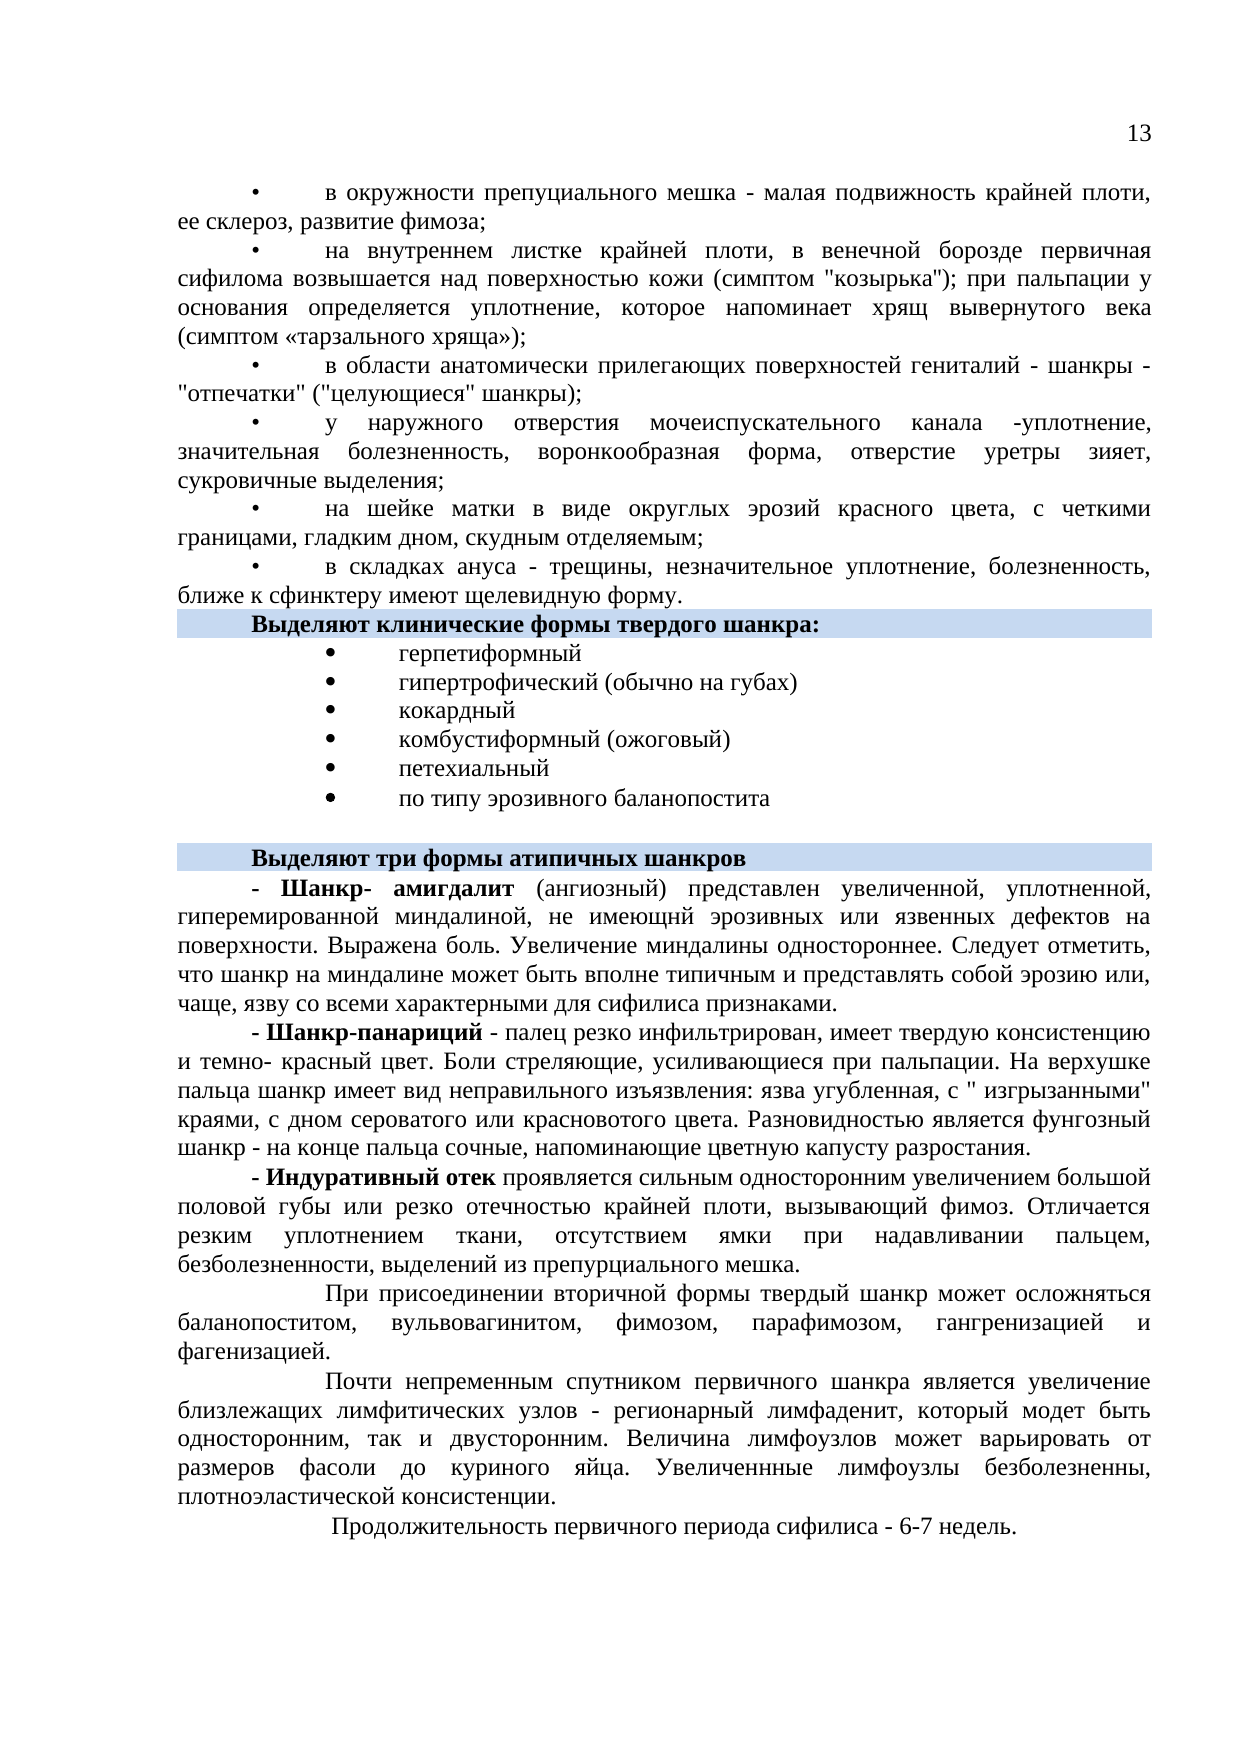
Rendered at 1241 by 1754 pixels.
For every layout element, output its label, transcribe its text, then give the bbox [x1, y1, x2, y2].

list комбустиформный (ожоговый) [252, 724, 1152, 753]
text - Индуративный отек проявляется сильным односторонним увеличением большой половой губы или резко отечностью крайней плоти, вызывающий фимоз. Отличается резким уплотнением ткани, отсутствием ямки при надавливании пальцем, безболезненности, выделений из препурциального мешка. [177, 1162, 1152, 1277]
list по типу эрозивного баланопостита [252, 783, 1152, 812]
list в области анатомически прилегающих поверхностей гениталий - шанкры - "отпечатки" ("целующиеся" шанкры); [177, 350, 1152, 407]
list на внутреннем листке крайней плоти, в венечной борозде первичная сифилома возвышается над поверхностью кожи (симптом "козырька''); при пальпации у основания определяется уплотнение, которое напоминает хрящ вывернутого века (симптом «тарзального хряща»); [177, 235, 1152, 350]
text - Шанкр-панариций - палец резко инфильтрирован, имеет твердую консистенцию и темно- красный цвет. Боли стреляющие, усиливающиеся при пальпации. На верхушке пальца шанкр имеет вид неправильного изъязвления: язва угубленная, с " изгрызанными" краями, с дном сероватого или красновотого цвета. Разновидностью является фунгозный шанкр - на конце пальца сочные, напоминающие цветную капусту разростания. [177, 1017, 1152, 1161]
list у наружного отверстия мочеиспускательного канала -уплотнение, значительная болезненность, воронкообразная форма, отверстие уретры зияет, сукровичные выделения; [177, 407, 1152, 493]
list на шейке матки в виде округлых эрозий красного цвета, с четкими границами, гладким дном, скудным отделяемым; [177, 493, 1152, 551]
text - Шанкр- амигдалит (ангиозный) представлен увеличенной, уплотненной, гиперемированной миндалиной, не имеющнй эрозивных или язвенных дефектов на поверхности. Выражена боль. Увеличение миндалины одностороннее. Следует отметить, что шанкр на миндалине может быть вполне типичным и представлять собой эрозию или, чаще, язву со всеми характерными для сифилиса признаками. [177, 873, 1152, 1016]
list Выделяют три формы атипичных шанкров [177, 843, 1152, 871]
list кокардный [252, 695, 1152, 724]
list в складках ануса - трещины, незначительное уплотнение, болезненность, ближе к сфинктеру имеют щелевидную форму. [177, 551, 1152, 608]
text Продолжительность первичного периода сифилиса - 6-7 недель. [177, 1511, 1152, 1539]
list в окружности препуциального мешка - малая подвижность крайней плоти, ее склероз, развитие фимоза; [177, 177, 1152, 235]
list гипертрофический (обычно на губах) [252, 667, 1152, 695]
text Почти непременным спутником первичного шанкра является увеличение близлежащих лимфитических узлов - регионарный лимфаденит, который модет быть односторонним, так и двусторонним. Величина лимфоузлов может варьировать от размеров фасоли до куриного яйца. Увеличеннные лимфоузлы безболезненны, плотноэластической консистенции. [177, 1366, 1152, 1510]
text При присоединении вторичной формы твердый шанкр может осложняться баланопоститом, вульвовагинитом, фимозом, парафимозом, гангренизацией и фагенизацией. [177, 1278, 1152, 1365]
list петехиальный [252, 753, 1152, 782]
text Выделяют клинические формы твердого шанкра: [177, 609, 1152, 638]
list герпетиформный [252, 638, 1152, 666]
